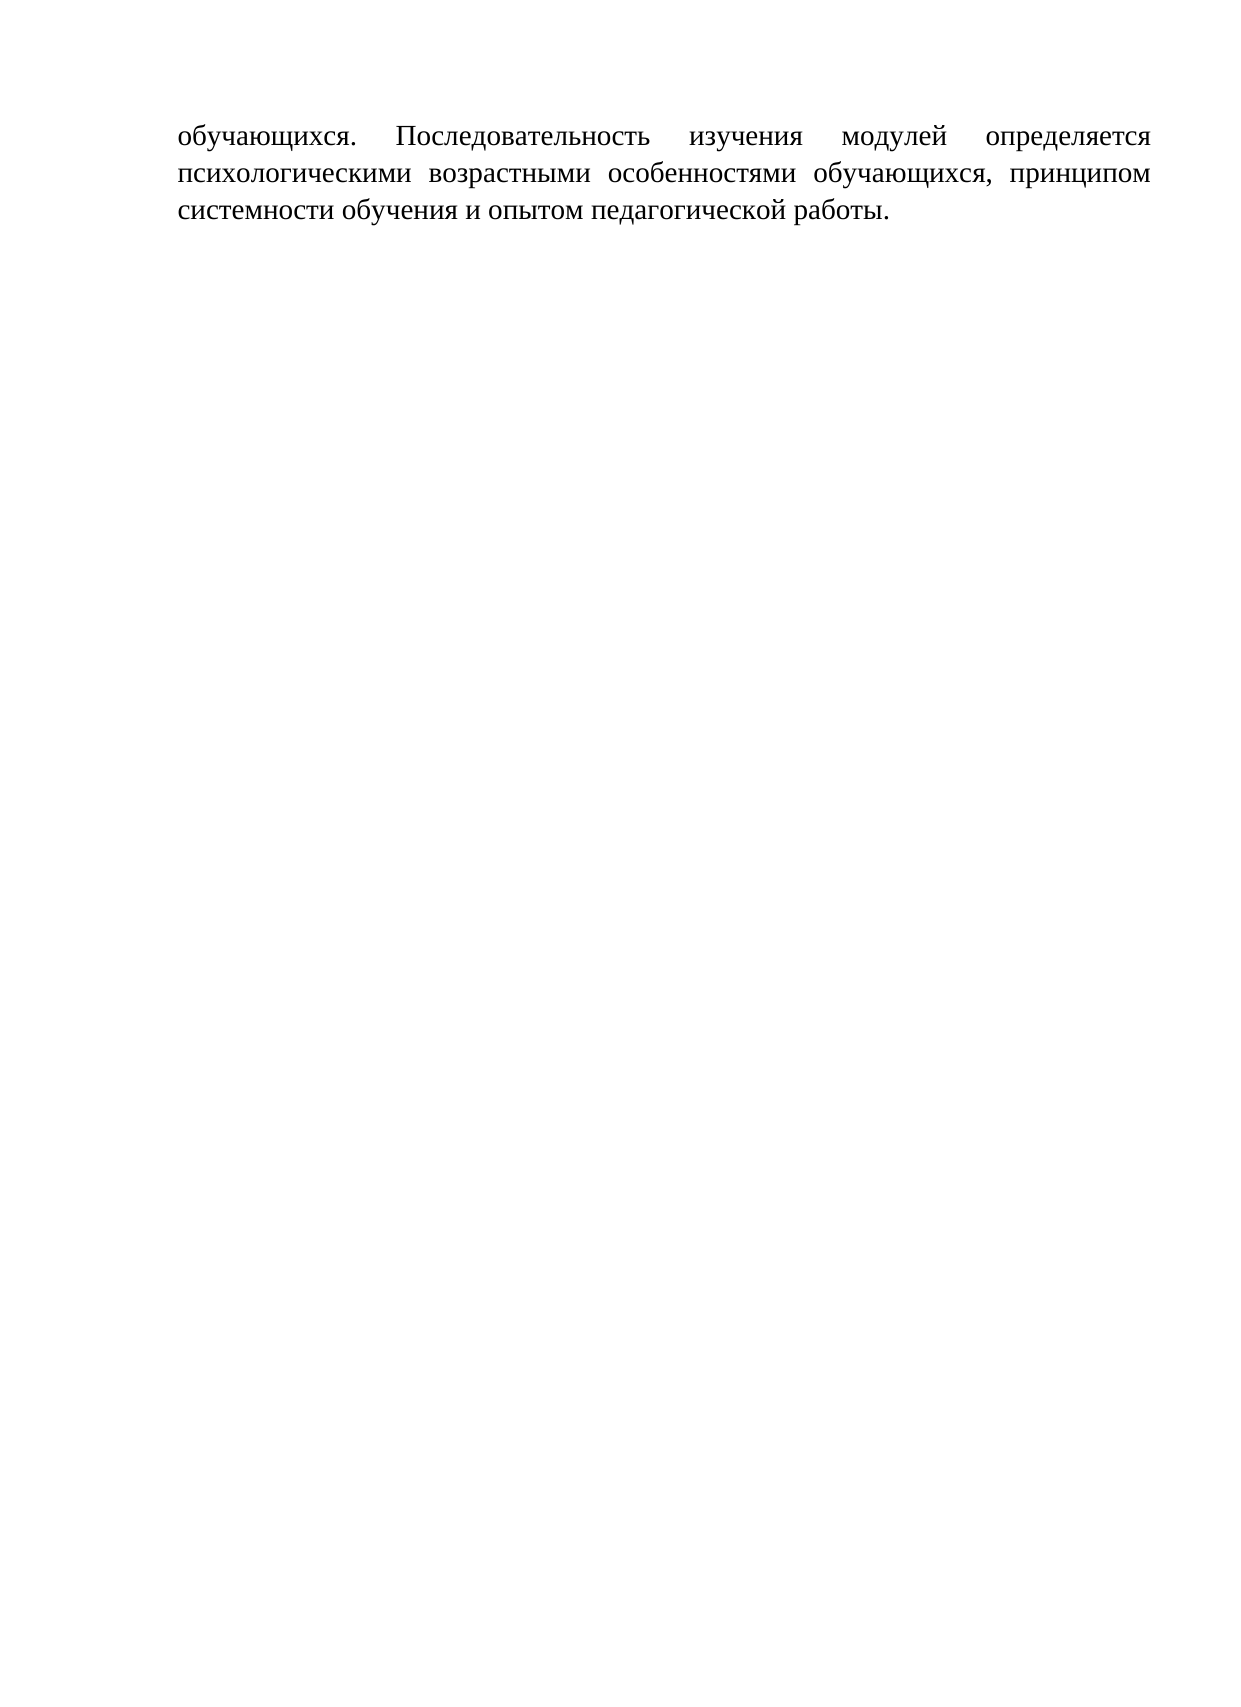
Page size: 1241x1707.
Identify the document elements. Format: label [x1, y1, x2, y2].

text [177, 118, 1152, 225]
